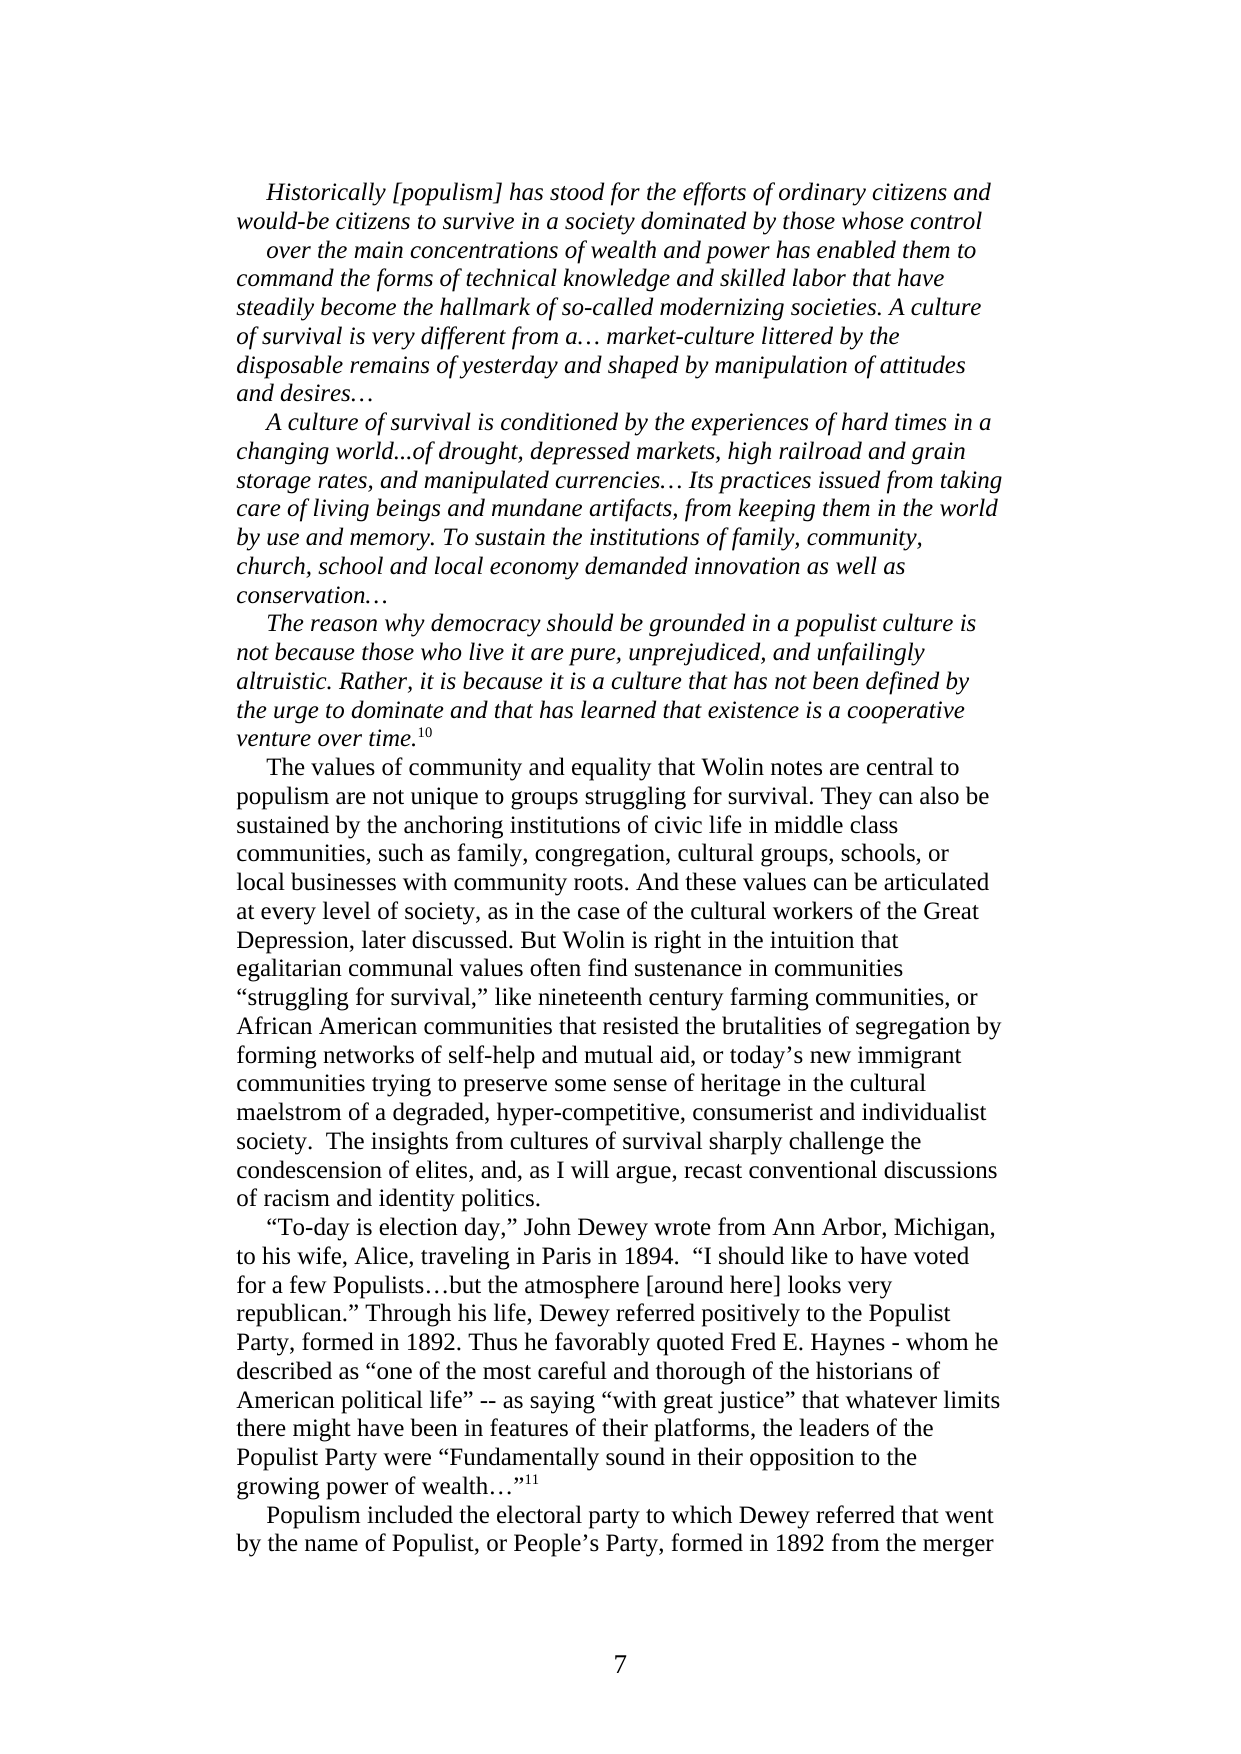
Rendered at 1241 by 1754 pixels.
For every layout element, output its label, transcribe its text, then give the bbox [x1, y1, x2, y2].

text over the main concentrations of wealth and power has enabled them to command the forms of technical knowledge and skilled labor that have steadily become the hallmark of so-called modernizing societies. A culture of survival is very different from a… market-culture littered by the disposable remains of yesterday and shaped by manipulation of attitudes and desires… [236, 235, 1004, 407]
text The reason why democracy should be grounded in a populist culture is not because those who live it are pure, unprejudiced, and unfailingly altruistic. Rather, it is because it is a culture that has not been defined by the urge to dominate and that has learned that existence is a cooperative venture over time. [236, 608, 1004, 752]
text The values of community and equality that Wolin notes are central to populism are not unique to groups struggling for survival. They can also be sustained by the anchoring institutions of civic life in middle class communities, such as family, congregation, cultural groups, schools, or local businesses with community roots. And these values can be articulated at every level of society, as in the case of the cultural workers of the Great Depression, later discussed. But Wolin is right in the intuition that egalitarian communal values often find sustenance in communities “struggling for survival,” like nineteenth century farming communities, or African American communities that resisted the brutalities of segregation by forming networks of self-help and mutual aid, or today’s new immigrant communities trying to preserve some sense of heritage in the cultural maelstrom of a degraded, hyper-competitive, consumerist and individualist society. The insights from cultures of survival sharply challenge the condescension of elites, and, as I will argue, recast conventional discussions of racism and identity politics. [236, 752, 1004, 1212]
text Historically [populism] has stood for the efforts of ordinary citizens and would-be citizens to survive in a society dominated by those whose control [236, 177, 1004, 235]
text “To-day is election day,” John Dewey wrote from , , to his wife, Alice, traveling in in 1894. “I should like to have voted for a few Populists…but the atmosphere [around here] looks very republican.” Through his life, Dewey referred positively to the Populist Party, formed in 1892. Thus he favorably quoted Fred E. Haynes - whom he described as “one of the most careful and thorough of the historians of American political life” -- as saying “with great justice” that whatever limits there might have been in features of their platforms, the leaders of the Populist Party were “Fundamentally sound in their opposition to the growing power of wealth…” [236, 1212, 1004, 1500]
text A culture of survival is conditioned by the experiences of hard times in a changing world...of drought, depressed markets, high railroad and grain storage rates, and manipulated currencies… Its practices issued from taking care of living beings and mundane artifacts, from keeping them in the world by use and memory. To sustain the institutions of family, community, church, school and local economy demanded innovation as well as conservation… [236, 407, 1004, 608]
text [236, 1500, 1004, 1557]
